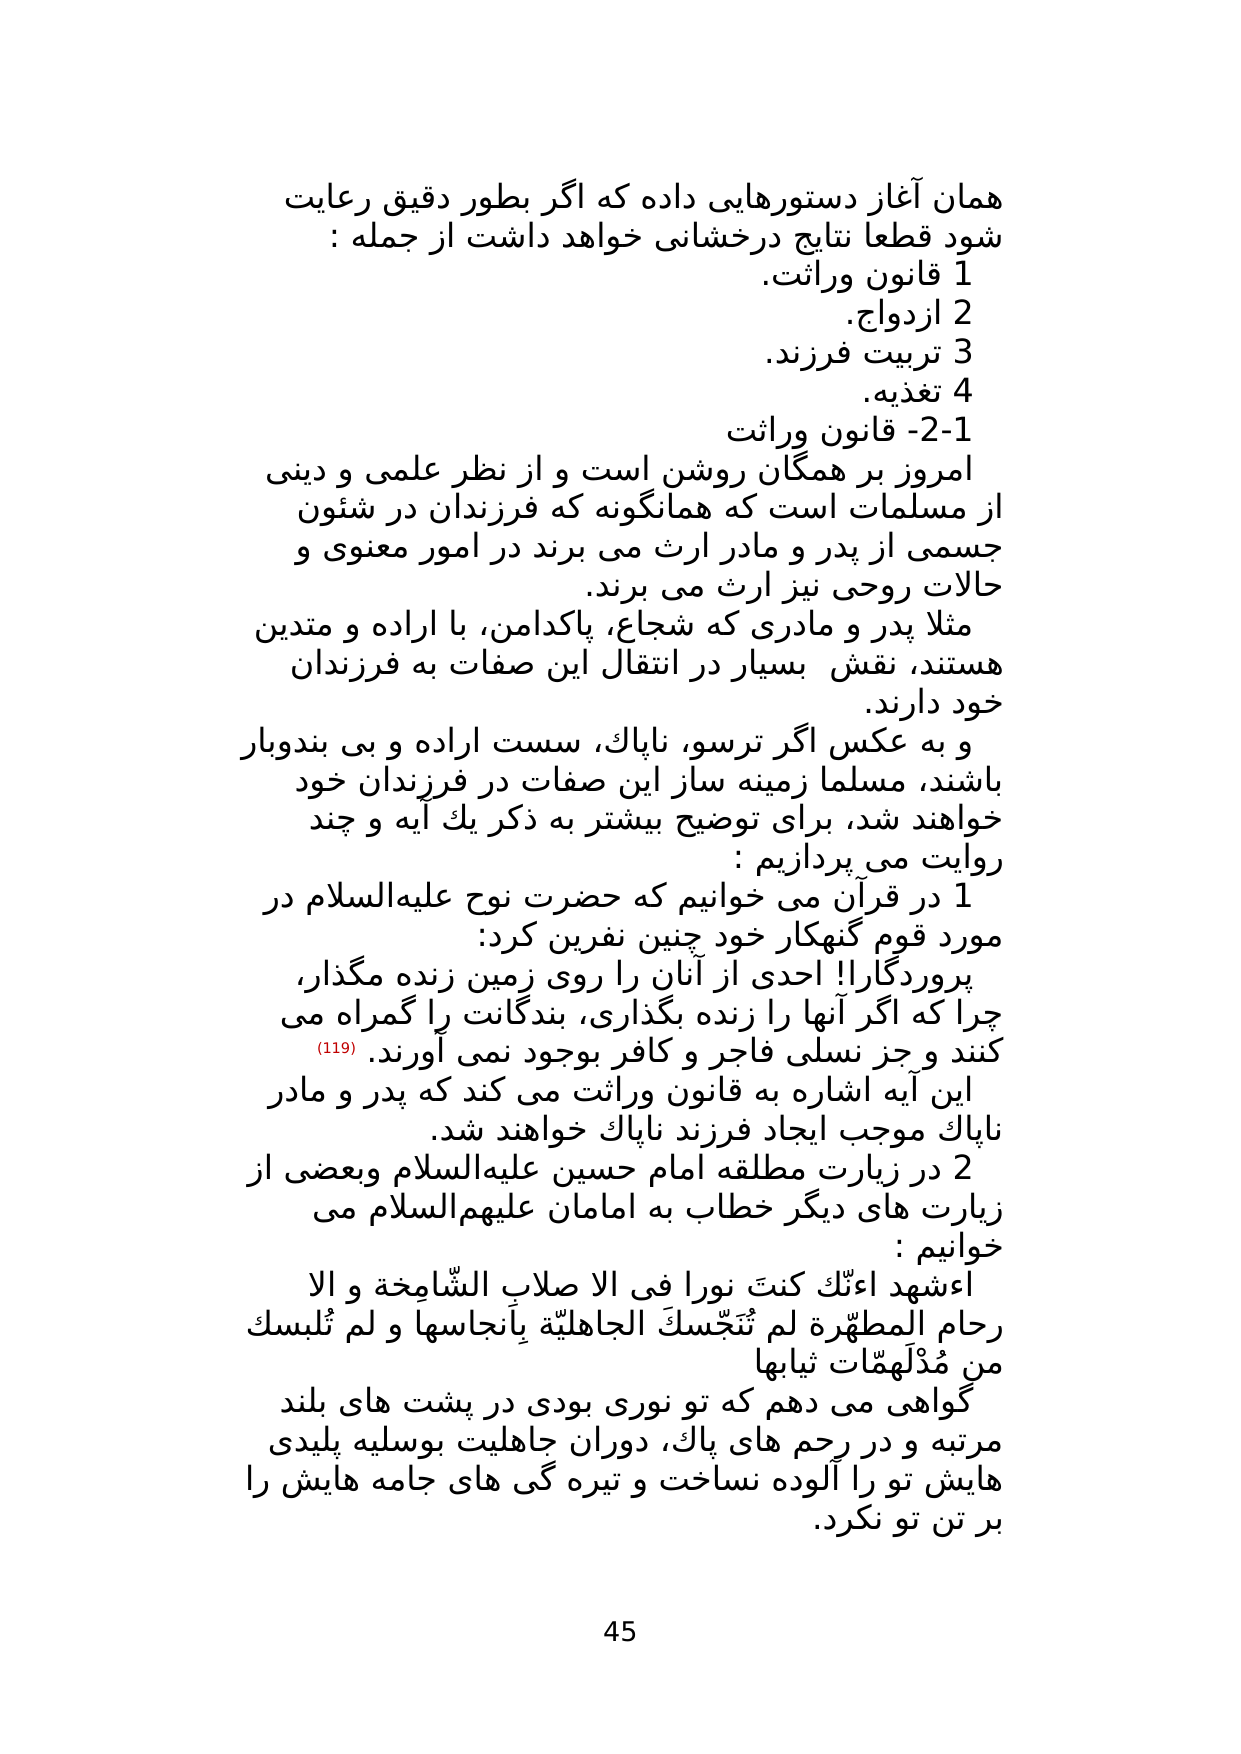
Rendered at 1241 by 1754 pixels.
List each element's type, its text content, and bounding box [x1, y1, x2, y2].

text 2 ازدواج. [236, 294, 1004, 333]
text 1 قانون وراثت. [236, 255, 1004, 294]
text گواهى مى دهم كه تو نورى بودى در پشت هاى بلند مرتبه و در رحم هاى پاك، دوران جاهليت بوسليه پليدى هايش تو را آلوده نساخت و تيره گى هاى جامه هايش را بر تن تو نكرد. [236, 1382, 1004, 1537]
text 1 در قرآن مى خوانيم كه حضرت نوح عليه‌السلام در مورد قوم گنهكار خود چنين نفرين كرد: [236, 877, 1004, 954]
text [236, 177, 1004, 255]
text 2 در زيارت مطلقه امام حسين عليه‌السلام وبعضى از زيارت هاى ديگر خطاب به امامان عليهم‌السلام مى خوانيم : [236, 1148, 1004, 1265]
text 2-1- قانون وراثت [236, 410, 1004, 449]
text امروز بر همگان روشن است و از نظر علمى و دينى از مسلمات است كه همانگونه كه فرزندان در شئون جسمى از پدر و مادر ارث مى برند در امور معنوى و حالات روحى نيز ارث مى برند. [236, 449, 1004, 604]
text و به عكس اگر ترسو، ناپاك، سست اراده و بى بندوبار باشند، مسلما زمينه ساز اين صفات در فرزندان خود خواهند شد، براى توضيح بيشتر به ذكر يك آيه و چند روايت مى پردازيم : [236, 721, 1004, 877]
text پروردگارا! احدى از آنان را روى زمين زنده مگذار، چرا كه اگر آنها را زنده بگذارى، بندگانت را گمراه مى كنند و جز نسلى فاجر و كافر بوجود نمى آورند. (119) [236, 954, 1004, 1071]
text اين آيه اشاره به قانون وراثت مى كند كه پدر و مادر ناپاك موجب ايجاد فرزند ناپاك خواهند شد. [236, 1071, 1004, 1148]
text مثلا پدر و مادرى كه شجاع، پاكدامن، با اراده و متدين هستند، نقش ‍ بسيار در انتقال اين صفات به فرزندان خود دارند. [236, 604, 1004, 721]
text اءشهد اءنّك كنتَ نورا فى الا صلاب الشّامِخة و الا رحام المطهّرة لم تُنَجّسكَ الجاهليّة بِاَنجاسها و لم تُلبسك من مُدْلَهمّات ثيابها [236, 1265, 1004, 1382]
text 3 تربيت فرزند. [236, 333, 1004, 371]
text 4 تغذيه. [236, 371, 1004, 410]
